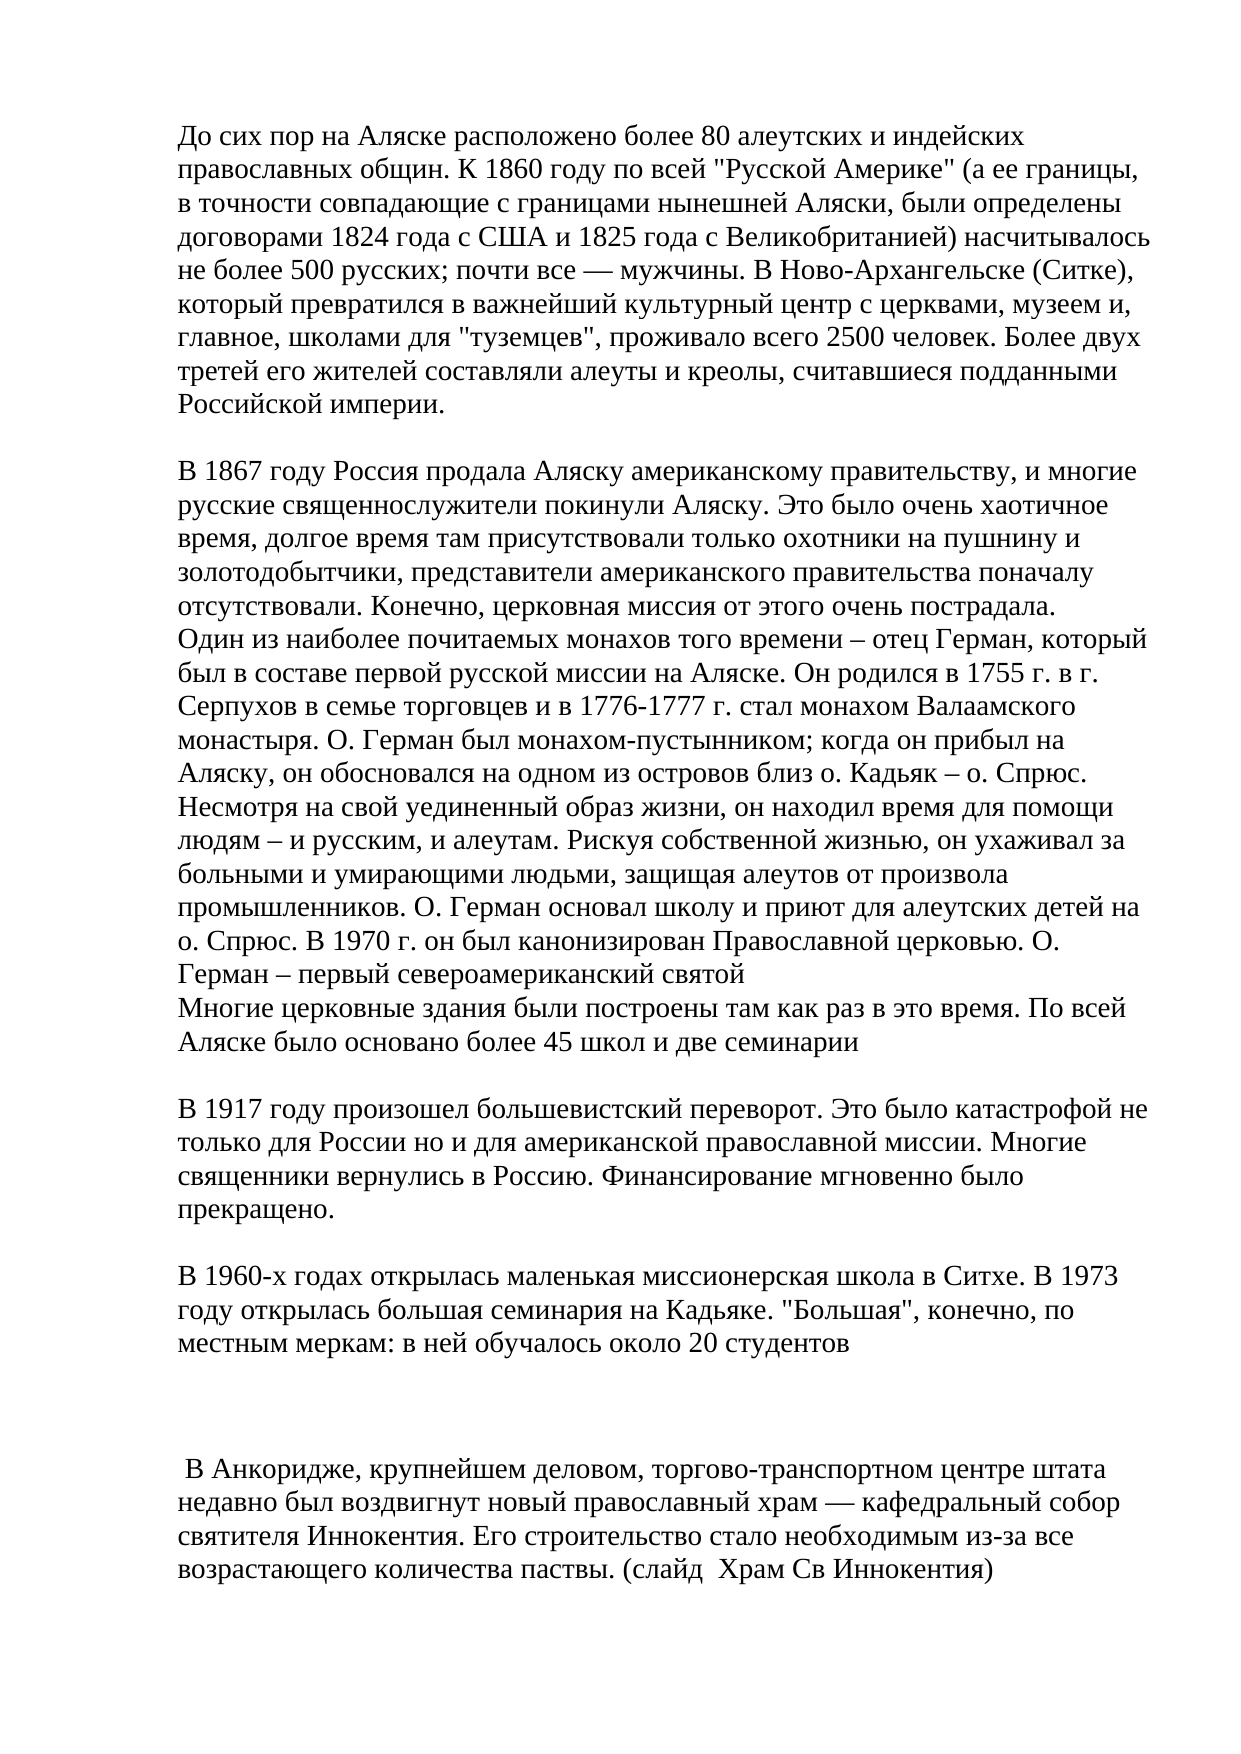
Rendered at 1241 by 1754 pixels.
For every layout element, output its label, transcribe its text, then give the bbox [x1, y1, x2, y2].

text В 1917 году произошел большевистский переворот. Это было катастрофой не только для России но и для американской православной миссии. Многие священники вернулись в Россию. Финансирование мгновенно было прекращено. [177, 1091, 1152, 1225]
text В Анкоридже, крупнейшем деловом, торгово-транспортном центре штата недавно был воздвигнут новый православный храм — кафедральный собор святителя Иннокентия. Его строительство стало необходимым из-за все возрастающего количества паствы. (слайд Храм Св Иннокентия) [177, 1451, 1152, 1585]
text До сих пор на Аляске расположено более 80 алеутских и индейских православных общин. К 1860 году по всей "Русской Америке" (а ее границы, в точности совпадающие с границами нынешней Аляски, были определены договорами 1824 года с США и 1825 года с Великобританией) насчитывалось не более 500 русских; почти все — мужчины. В Ново-Архангельске (Ситке), который превратился в важнейший культурный центр с церквами, музеем и, главное, школами для "туземцев", проживало всего 2500 человек. Более двух третей его жителей составляли алеуты и креолы, считавшиеся подданными Российской империи. В 1867 году Россия продала Аляску американскому правительству, и многие русские священнослужители покинули Аляску. Это было очень хаотичное время, долгое время там присутствовали только охотники на пушнину и золотодобытчики, представители американского правительства поначалу отсутствовали. Конечно, церковная миссия от этого очень пострадала. Один из наиболее почитаемых монахов того времени – отец Герман, который был в составе первой русской миссии на Аляске. Он родился в 1755 г. в г. Серпухов в семье торговцев и в 1776-1777 г. стал монахом Валаамского монастыря. О. Герман был монахом-пустынником; когда он прибыл на Аляску, он обосновался на одном из островов близ о. Кадьяк – о. Спрюс. Несмотря на свой уединенный образ жизни, он находил время для помощи людям – и русским, и алеутам. Рискуя собственной жизнью, он ухаживал за больными и умирающими людьми, защищая алеутов от произвола промышленников. О. Герман основал школу и приют для алеутских детей на о. Спрюс. В 1970 г. он был канонизирован Православной церковью. О. Герман – первый североамериканский святой Многие церковные здания были построены там как раз в это время. По всей Аляске было основано более 45 школ и две семинарии [177, 118, 1152, 1057]
text В 1960-х годах открылась маленькая миссионерская школа в Ситхе. В 1973 году открылась большая семинария на Кадьяке. "Большая", конечно, по местным меркам: в ней обучалось около 20 студентов [177, 1258, 1152, 1359]
